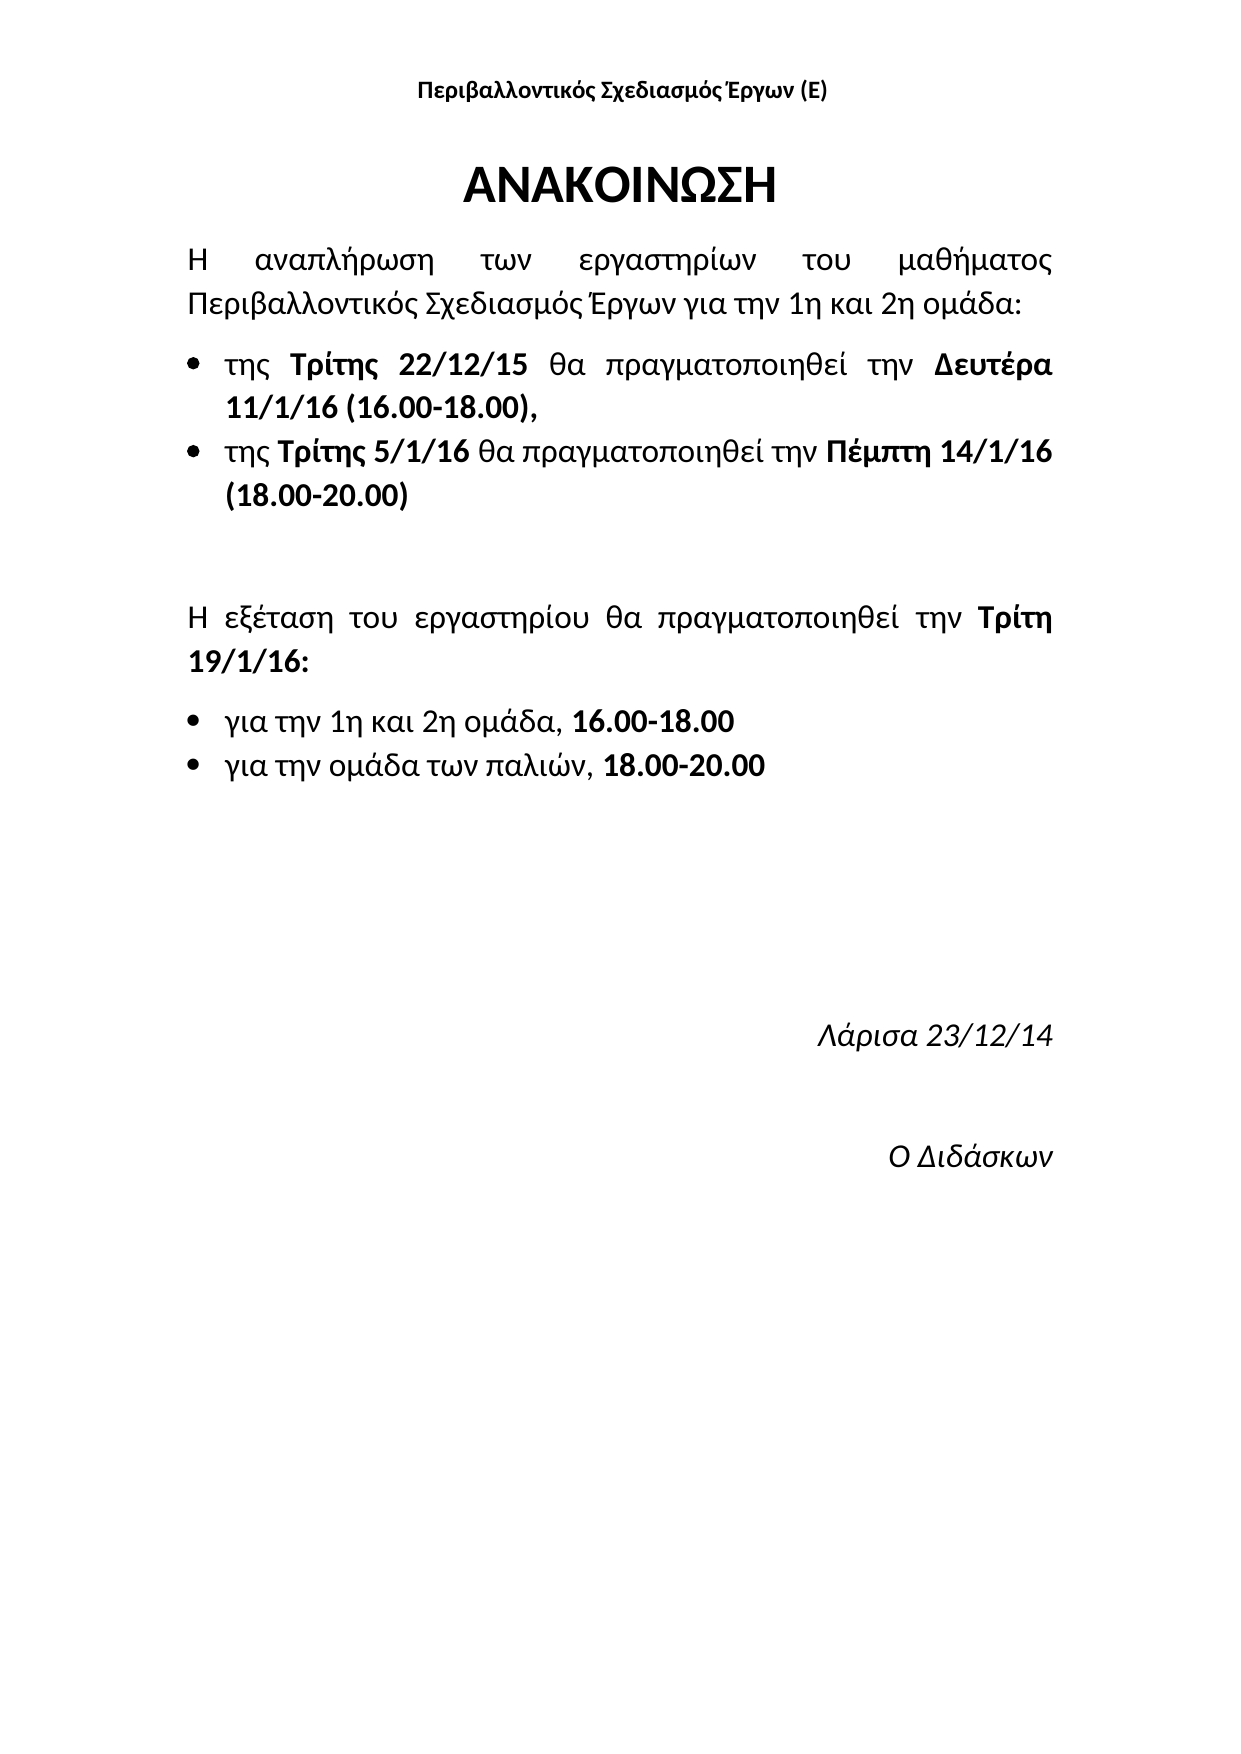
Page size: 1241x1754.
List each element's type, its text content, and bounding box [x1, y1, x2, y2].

text Ο Διδάσκων [187, 1135, 1053, 1176]
text Λάρισα 23/12/14 [187, 1014, 1053, 1055]
list για την ομάδα των παλιών, 18.00-20.00 [187, 744, 1053, 785]
list της Τρίτης 5/1/16 θα πραγματοποιηθεί την Πέμπτη 14/1/16 (18.00-20.00) [187, 431, 1053, 515]
list για την 1η και 2η ομάδα, 16.00-18.00 [187, 700, 1053, 741]
text Η αναπλήρωση των εργαστηρίων του μαθήματος Περιβαλλοντικός Σχεδιασμός Έργων για την 1η και 2η ομάδα: [187, 238, 1053, 323]
text ΑΝΑΚΟΙΝΩΣΗ [187, 150, 1053, 216]
list της Τρίτης 22/12/15 θα πραγματοποιηθεί την Δευτέρα 11/1/16 (16.00-18.00), [187, 343, 1053, 427]
text Η εξέταση του εργαστηρίου θα πραγματοποιηθεί την Τρίτη 19/1/16: [187, 596, 1053, 680]
